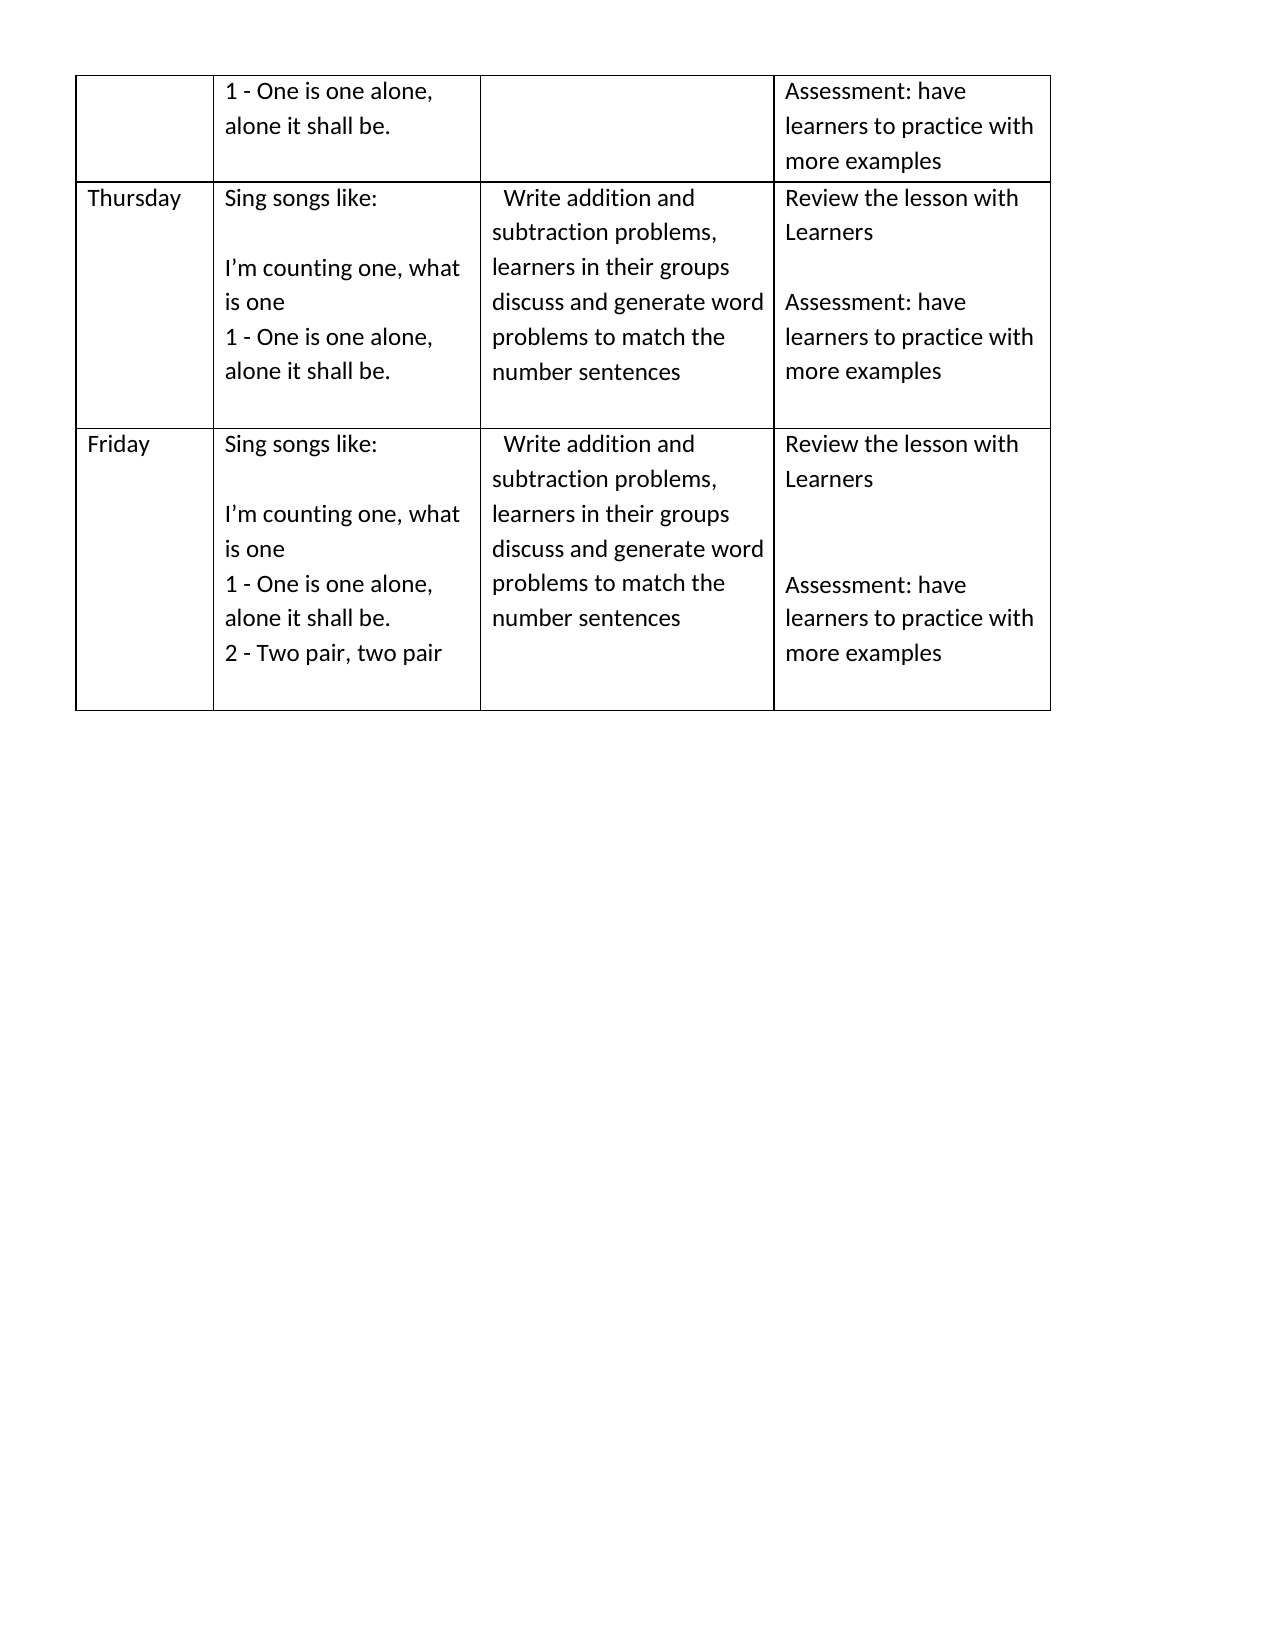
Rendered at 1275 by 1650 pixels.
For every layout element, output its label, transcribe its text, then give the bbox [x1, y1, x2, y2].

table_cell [481, 183, 773, 428]
table_cell 1 - One is one alone, alone it shall be. [214, 322, 480, 428]
table_cell [77, 110, 213, 181]
table_cell Review the lesson with Learners [775, 183, 1050, 251]
table_cell Write addition and subtraction problems, learners in their groups discuss and generate word problems to match the number sentences [481, 429, 773, 710]
table_header [481, 76, 773, 110]
table_cell I’m counting one, what is one 1 - One is one alone, [214, 498, 480, 603]
table_cell Review the lesson with Learners [775, 429, 1050, 498]
table_cell Sing songs like: [214, 183, 480, 251]
table_cell alone it shall be. 2 - Two pair, two pair [214, 604, 480, 710]
table_cell Thursday [77, 183, 213, 428]
table_cell [481, 110, 773, 181]
table_cell learners to practice with more examples [775, 604, 1050, 710]
table_header 1 - One is one alone, alone it shall be. [214, 76, 480, 181]
table_cell I’m counting one, what is one [214, 251, 480, 322]
table_cell Sing songs like: [214, 429, 480, 498]
table_cell learners to practice with more examples [775, 322, 1050, 428]
table_cell Friday [77, 429, 213, 710]
table_cell Assessment: have [775, 251, 1050, 322]
table_header Assessment: have [775, 76, 1050, 110]
table_header [77, 76, 213, 110]
table_cell learners to practice with more examples [775, 110, 1050, 181]
table_cell Assessment: have [775, 498, 1050, 603]
